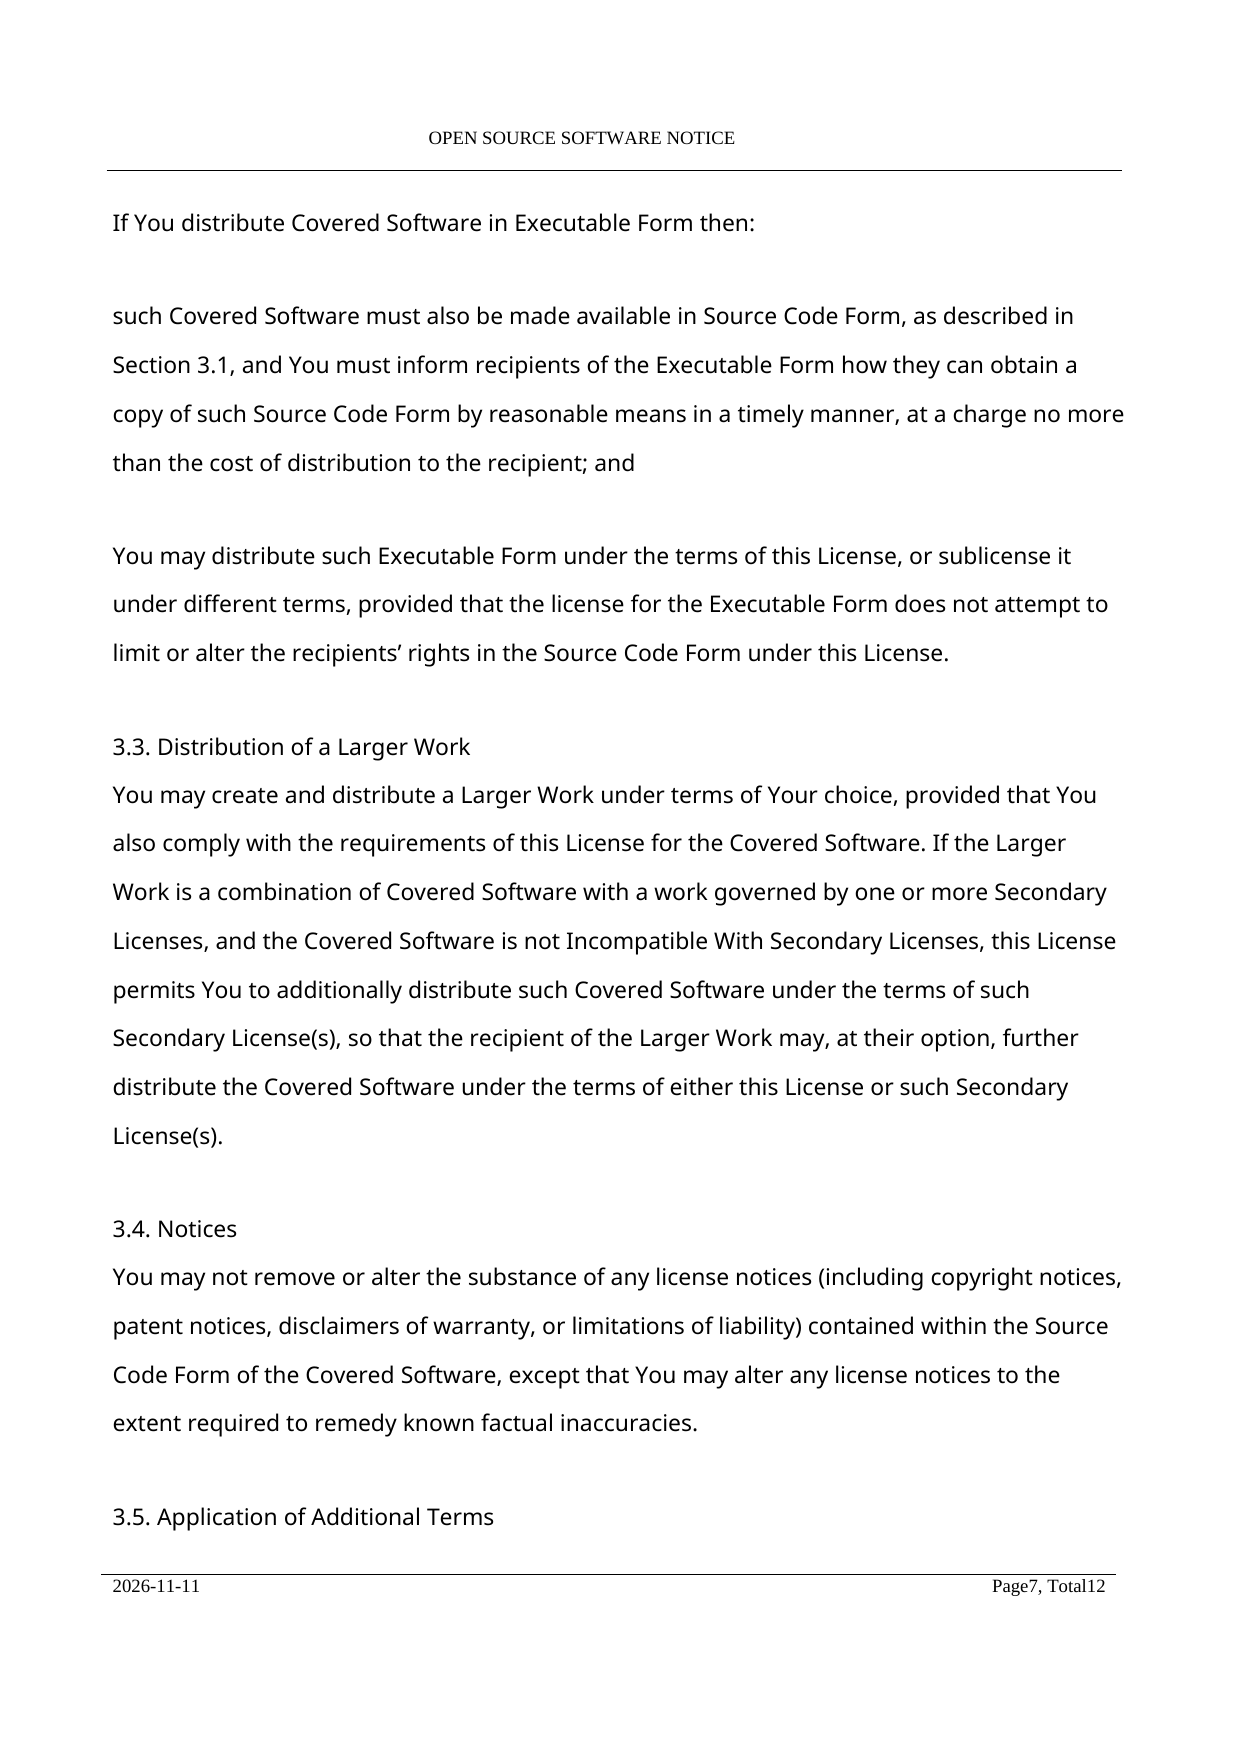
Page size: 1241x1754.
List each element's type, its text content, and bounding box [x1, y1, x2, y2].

text 3.3. Distribution of a Larger Work [112, 730, 1128, 762]
text 3.4. Notices [112, 1212, 1128, 1245]
text You may create and distribute a Larger Work under terms of Your choice, provided that You also comply with the requirements of this License for the Covered Software. If the Larger Work is a combination of Covered Software with a work governed by one or more Secondary Licenses, and the Covered Software is not Incompatible With Secondary Licenses, this License permits You to additionally distribute such Covered Software under the terms of such Secondary License(s), so that the recipient of the Larger Work may, at their option, further distribute the Covered Software under the terms of either this License or such Secondary License(s). [112, 778, 1128, 1152]
text You may distribute such Executable Form under the terms of this License, or sublicense it under different terms, provided that the license for the Executable Form does not attempt to limit or alter the recipients’ rights in the Source Code Form under this License. [112, 539, 1128, 669]
text You may not remove or alter the substance of any license notices (including copyright notices, patent notices, disclaimers of warranty, or limitations of liability) contained within the Source Code Form of the Covered Software, except that You may alter any license notices to the extent required to remedy known factual inaccuracies. [112, 1261, 1128, 1439]
text such Covered Software must also be made available in Source Code Form, as described in Section 3.1, and You must inform recipients of the Executable Form how they can obtain a copy of such Source Code Form by reasonable means in a timely manner, at a charge no more than the cost of distribution to the recipient; and [112, 299, 1128, 478]
text 3.5. Application of Additional Terms [112, 1500, 1128, 1532]
text If You distribute Covered Software in Executable Form then: [112, 206, 1128, 239]
